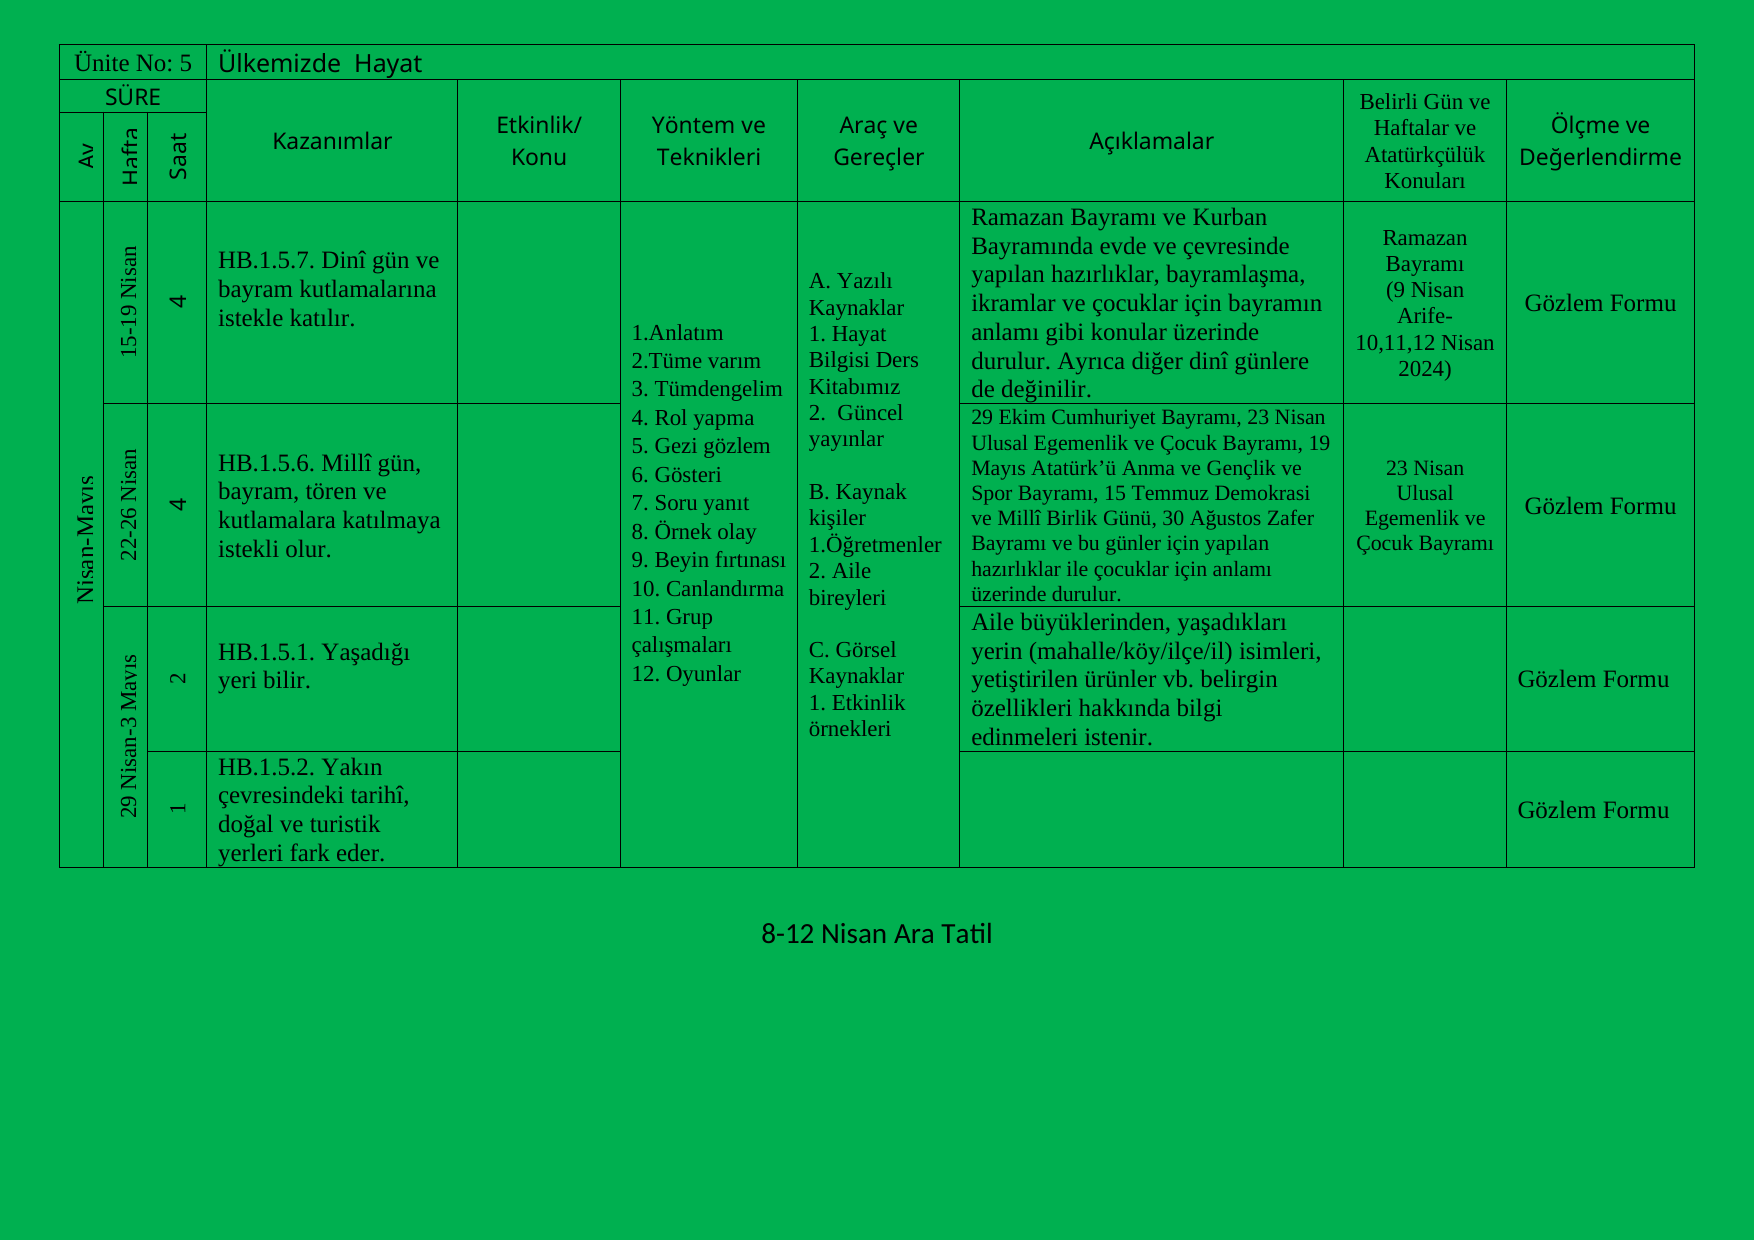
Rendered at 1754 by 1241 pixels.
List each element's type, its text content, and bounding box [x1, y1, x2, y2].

table_cell 1 [148, 752, 206, 867]
table_cell 15-19 Nisan [104, 202, 147, 403]
text 8-12 Nisan Ara Tatil [59, 915, 1695, 950]
table_cell [1344, 752, 1506, 867]
table_cell Açıklamalar [960, 80, 1343, 201]
table_cell Saat [148, 113, 206, 201]
table_cell SÜRE [60, 80, 206, 112]
table_cell HB.1.5.2. Yakın çevresindeki tarihî, doğal ve turistik yerleri fark eder. [207, 752, 457, 867]
table_cell Gözlem Formu [1507, 202, 1694, 403]
table_cell Ölçme ve Değerlendirme [1507, 80, 1694, 201]
table_cell [458, 752, 620, 867]
table_cell Aile büyüklerinden, yaşadıkları yerin (mahalle/köy/ilçe/il) isimleri, yetiştirilen ürünler vb. belirgin özellikleri hakkında bilgi edinmeleri istenir. [960, 607, 1343, 751]
table_header Ülkemizde Hayat [207, 45, 1694, 79]
table_cell Hafta [104, 113, 147, 201]
table_cell 4 [148, 404, 206, 606]
table_cell HB.1.5.1. Yaşadığı yeri bilir. [207, 607, 457, 751]
table_cell Gözlem Formu [1507, 404, 1694, 606]
table_cell Kazanımlar [207, 80, 457, 201]
table_cell Araç ve Gereçler [798, 80, 959, 201]
table_cell Gözlem Formu [1507, 607, 1694, 751]
table_cell Belirli Gün ve Haftalar ve Atatürkçülük Konuları [1344, 80, 1506, 201]
table_cell 29 Nisan-3 Mayıs [104, 607, 147, 867]
table_cell 29 Ekim Cumhuriyet Bayramı, 23 Nisan Ulusal Egemenlik ve Çocuk Bayramı, 19 Mayıs Atatürk’ü Anma ve Gençlik ve Spor Bayramı, 15 Temmuz Demokrasi ve Millî Birlik Günü, 30 Ağustos Zafer Bayramı ve bu günler için yapılan hazırlıklar ile çocuklar için anlamı üzerinde durulur. [960, 404, 1343, 606]
table_header Ünite No: 5 [60, 45, 206, 79]
table_cell [1344, 607, 1506, 751]
table_cell 2 [148, 607, 206, 751]
table_cell 22-26 Nisan [104, 404, 147, 606]
table_cell [458, 202, 620, 403]
table_cell 4 [148, 202, 206, 403]
table_cell [960, 752, 1343, 867]
table_cell [458, 607, 620, 751]
table_cell Yöntem ve Teknikleri [621, 80, 797, 201]
table_cell HB.1.5.7. Dinî gün ve bayram kutlamalarına istekle katılır. [207, 202, 457, 403]
table_cell Etkinlik/ Konu [458, 80, 620, 201]
table_cell 23 Nisan Ulusal Egemenlik ve Çocuk Bayramı [1344, 404, 1506, 606]
table_cell Gözlem Formu [1507, 752, 1694, 867]
table_cell Nisan-Mayıs [60, 202, 103, 867]
table_cell [458, 404, 620, 606]
table_cell Ay [60, 113, 103, 201]
table_cell HB.1.5.6. Millî gün, bayram, tören ve kutlamalara katılmaya istekli olur. [207, 404, 457, 606]
table_cell Ramazan Bayramı (9 Nisan Arife- 10,11,12 Nisan 2024) [1344, 202, 1506, 403]
table_cell Ramazan Bayramı ve Kurban Bayramında evde ve çevresinde yapılan hazırlıklar, bayramlaşma, ikramlar ve çocuklar için bayramın anlamı gibi konular üzerinde durulur. Ayrıca diğer dinî günlere de değinilir. [960, 202, 1343, 403]
